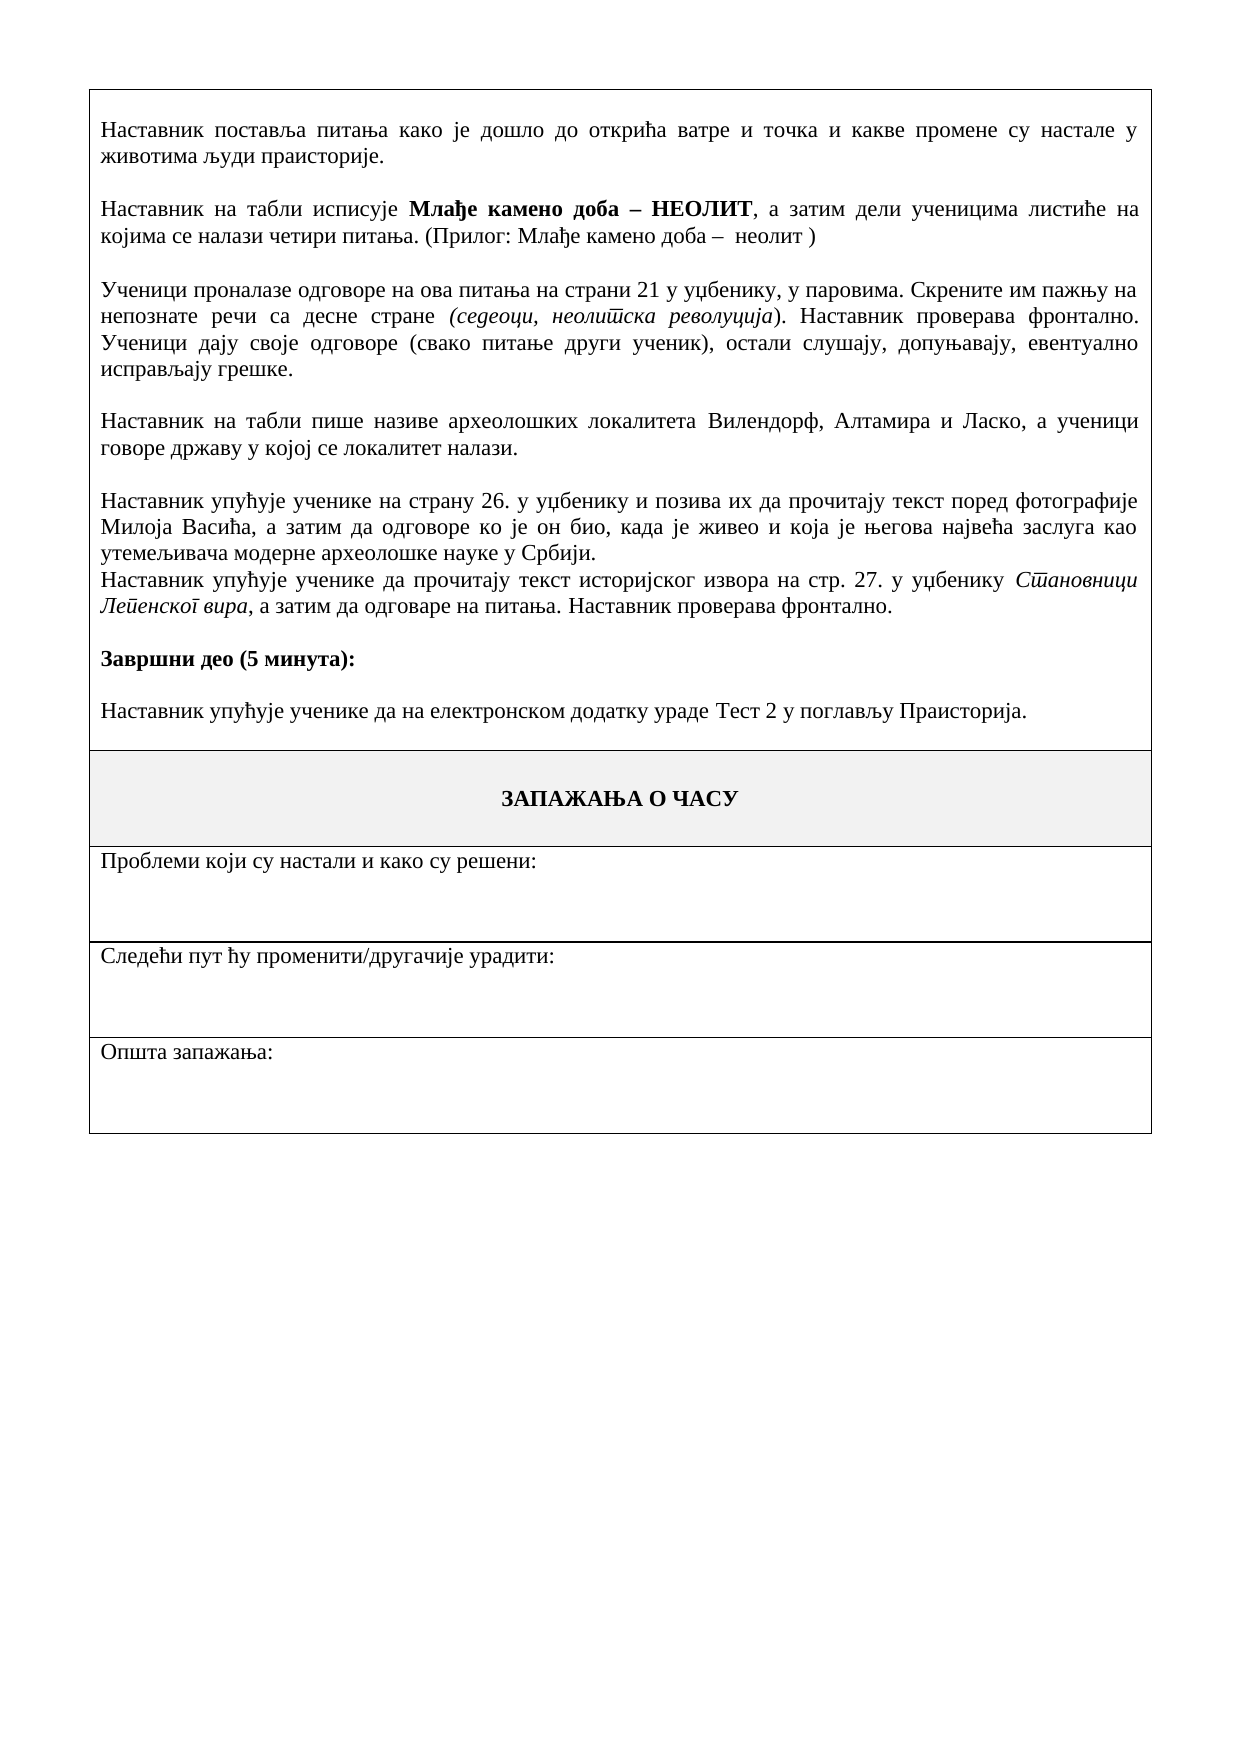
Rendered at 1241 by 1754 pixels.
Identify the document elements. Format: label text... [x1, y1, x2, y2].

table_cell Проблеми који су настали и како су решени: [90, 847, 1151, 941]
table_cell Следећи пут ћу променити/другачије урадити: [90, 943, 1151, 1037]
table_cell ЗАПАЖАЊА О ЧАСУ [90, 751, 1151, 846]
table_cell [90, 90, 1151, 750]
table_cell Општа запажања: [90, 1038, 1151, 1133]
